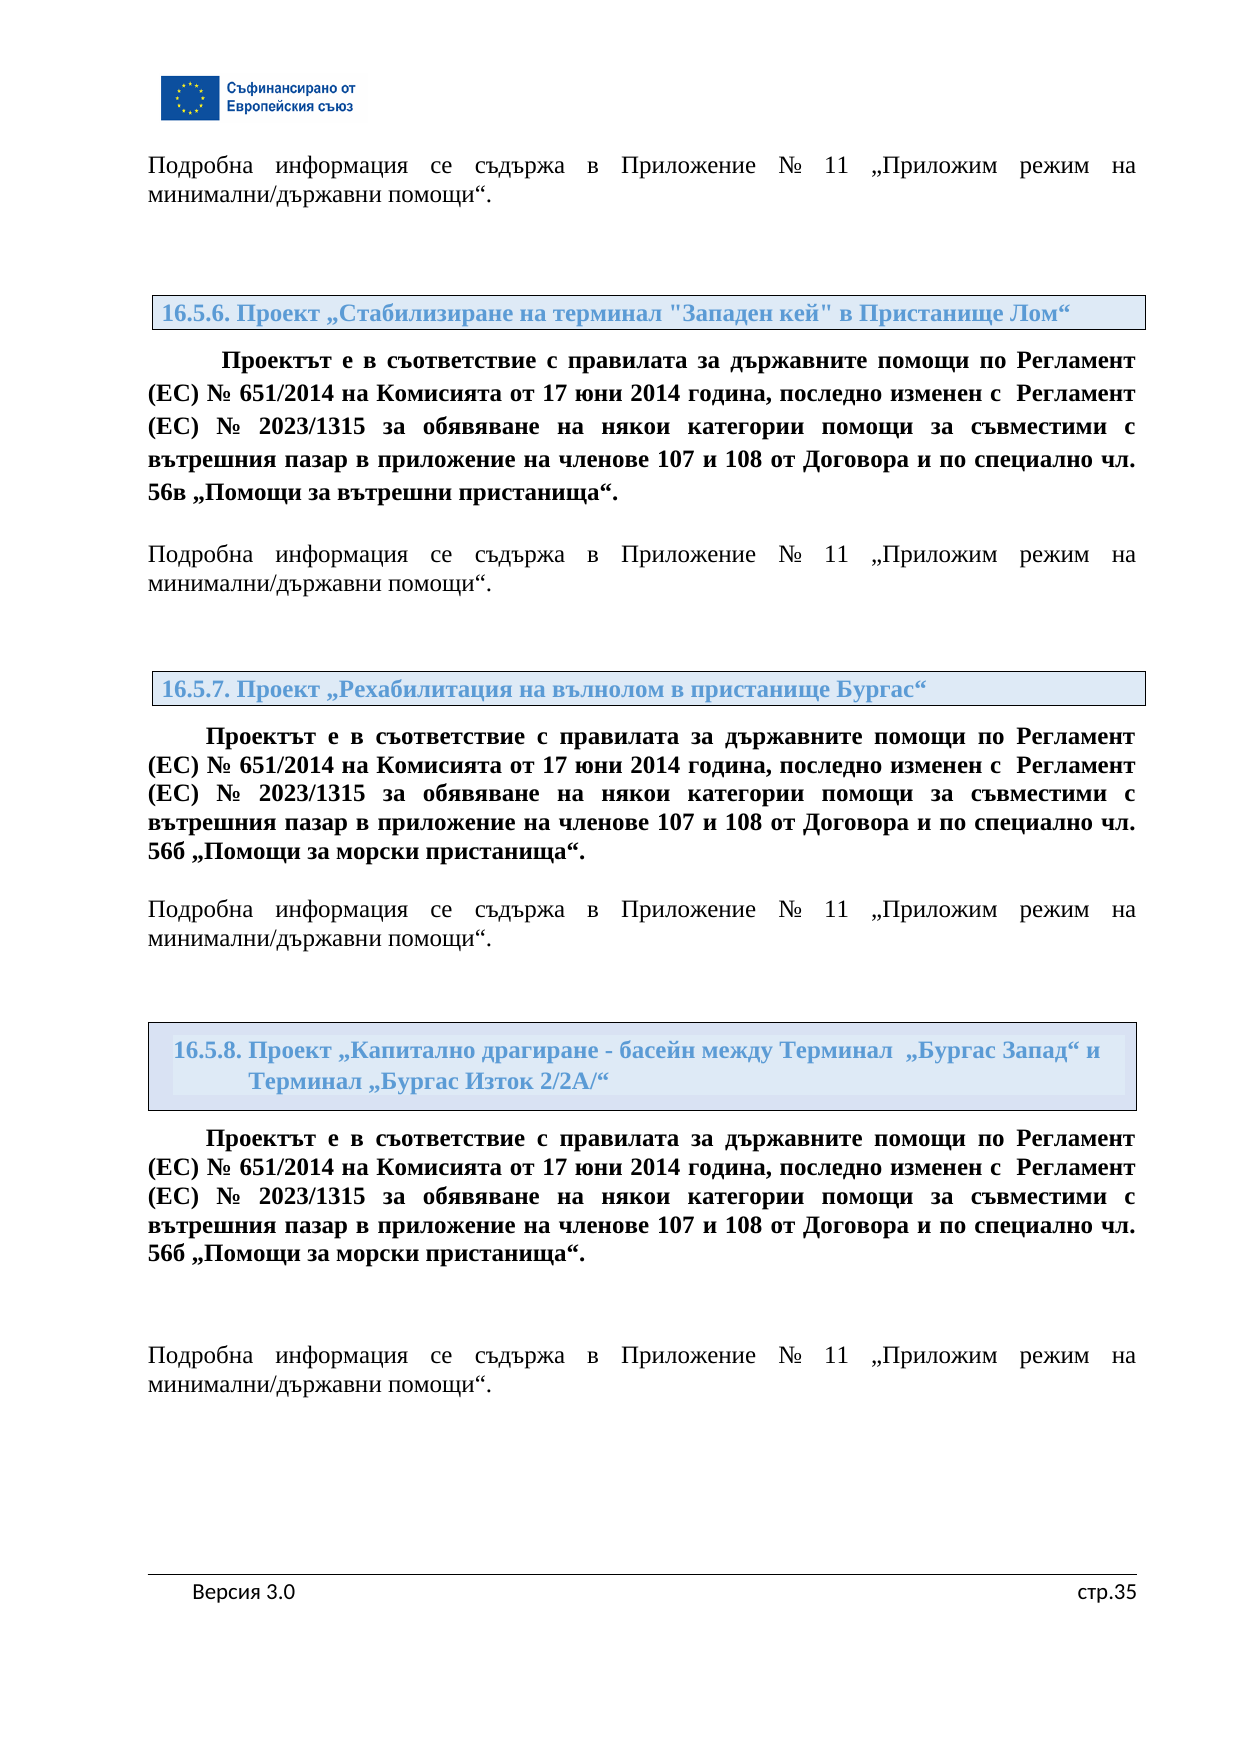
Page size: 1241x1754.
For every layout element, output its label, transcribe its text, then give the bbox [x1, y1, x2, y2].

table_header Проект „Капитално драгиране - басейн между Терминал „Бургас Запад“ и Терминал „Бургас Изток 2/2А/“ [149, 1023, 1136, 1110]
picture [158, 73, 368, 123]
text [148, 1123, 1137, 1267]
text Подробна информация се съдържа в Приложение № 11 „Приложим режим на минимални/държавни помощи“. [148, 539, 1137, 596]
subtitle Проект „Рехабилитация на вълнолом в пристанище Бургас“ [153, 672, 1145, 705]
text Подробна информация се съдържа в Приложение № 11 „Приложим режим на минимални/държавни помощи“. [148, 150, 1137, 208]
text Проектът е в съответствие с правилата за държавните помощи по Регламент (ЕС) № 651/2014 на Комисията от 17 юни 2014 година, последно изменен с Регламент (ЕС) № 2023/1315 за обявяване на някои категории помощи за съвместими с вътрешния пазар в приложение на членове 107 и 108 от Договора и по специално чл. 56в „Помощи за вътрешни пристанища“. [148, 345, 1137, 506]
text Подробна информация се съдържа в Приложение № 11 „Приложим режим на минимални/държавни помощи“. [148, 1340, 1137, 1397]
subtitle Проект „Стабилизиране на терминал "Западен кей" в Пристанище Лом“ [153, 296, 1145, 329]
text Подробна информация се съдържа в Приложение № 11 „Приложим режим на минимални/държавни помощи“. [148, 894, 1137, 951]
